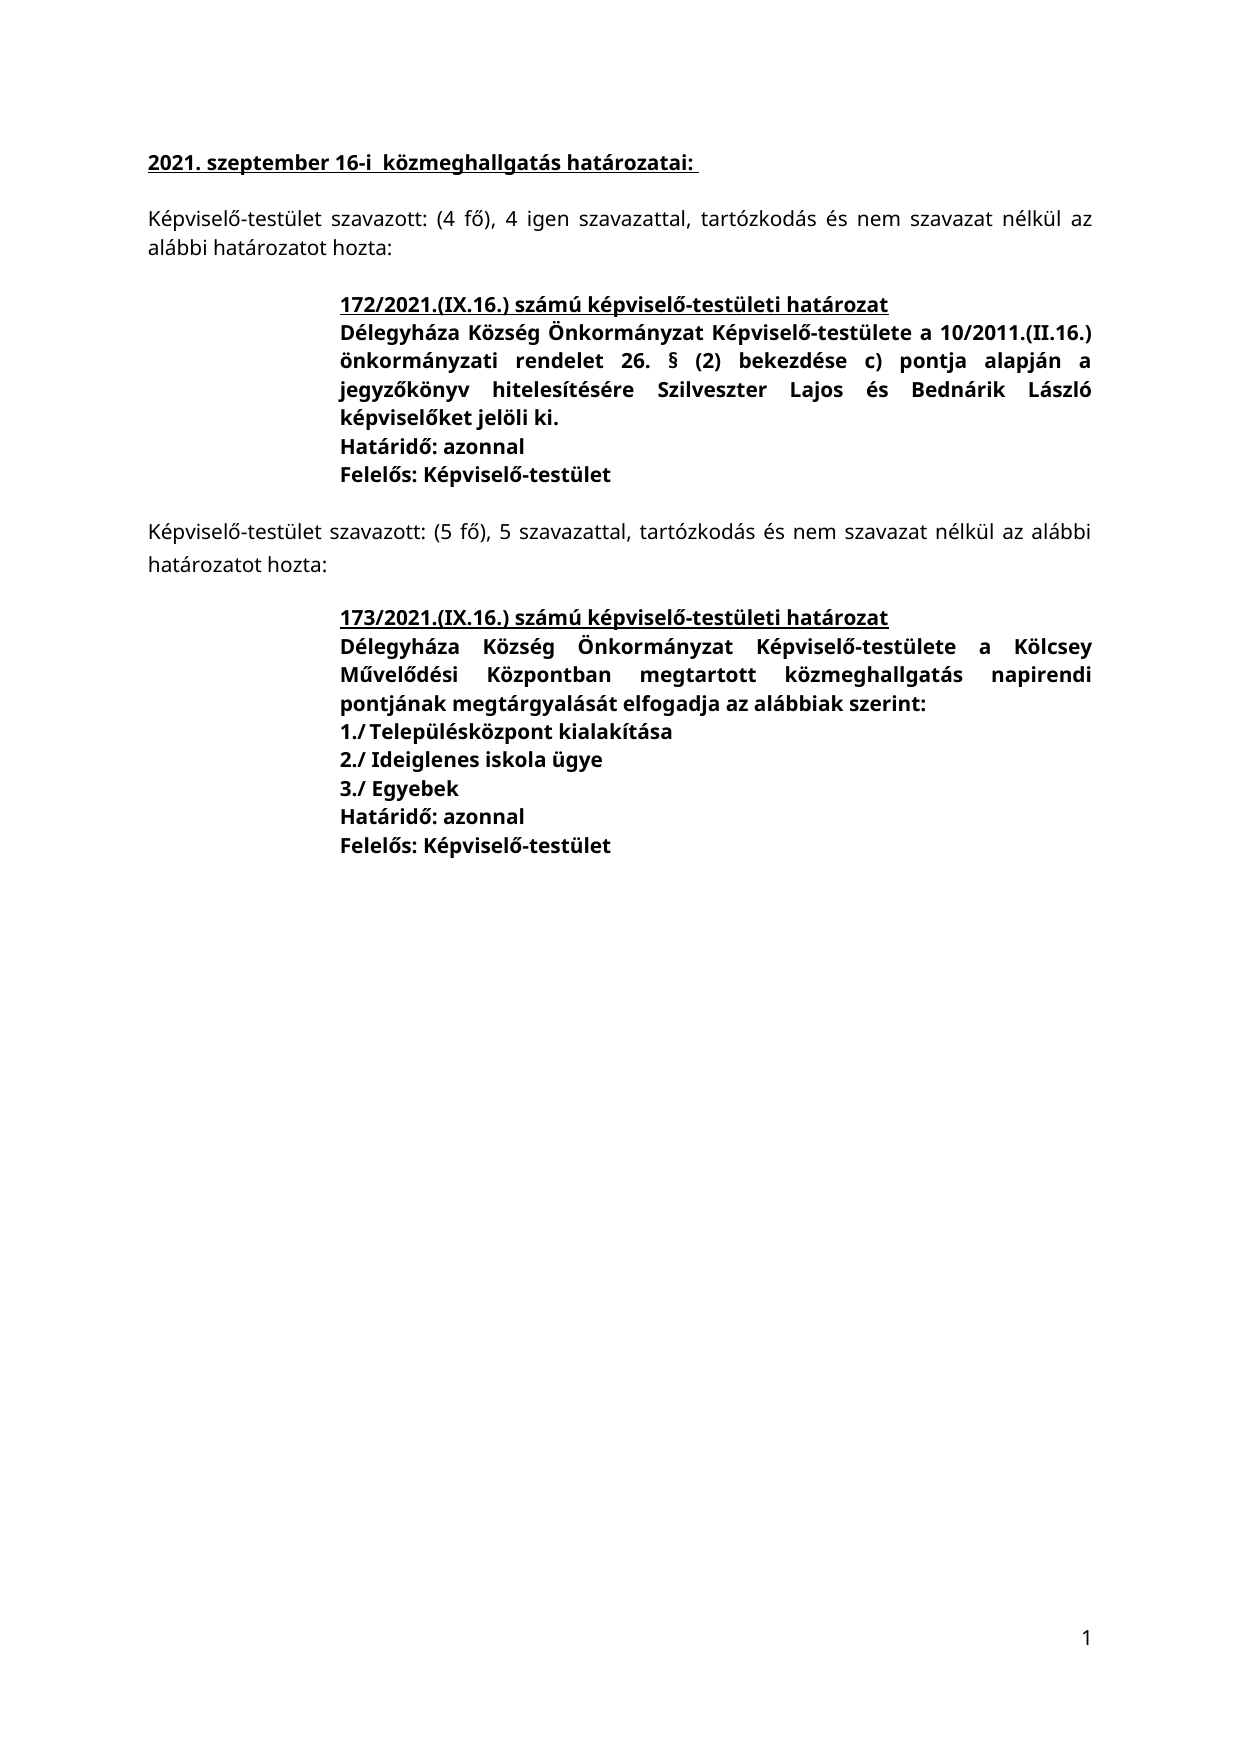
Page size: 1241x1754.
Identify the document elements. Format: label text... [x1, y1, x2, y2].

text Képviselő-testület szavazott: (5 fő), 5 szavazattal, tartózkodás és nem szavazat nélkül az alábbi határozatot hozta: [148, 517, 1093, 578]
list 1./ Településközpont kialakítása [339, 717, 1093, 746]
text Képviselő-testület szavazott: (4 fő), 4 igen szavazattal, tartózkodás és nem szavazat nélkül az alábbi határozatot hozta: [148, 204, 1093, 261]
text 172/2021.(IX.16.) számú képviselő-testületi határozat [339, 290, 1093, 318]
text Határidő: azonnal [339, 432, 1093, 460]
text Felelős: Képviselő-testület [339, 460, 1093, 489]
text 2021. szeptember 16-i közmeghallgatás határozatai: [148, 148, 1093, 176]
list Határidő: azonnal [339, 802, 1093, 831]
text Délegyháza Község Önkormányzat Képviselő-testülete a Kölcsey Művelődési Központban megtartott közmeghallgatás napirendi pontjának megtárgyalását elfogadja az alábbiak szerint: [339, 632, 1093, 717]
text Felelős: Képviselő-testület [339, 831, 1093, 859]
list 3./ Egyebek [339, 774, 1093, 802]
text 173/2021.(IX.16.) számú képviselő-testületi határozat [339, 603, 1093, 632]
text Délegyháza Község Önkormányzat Képviselő-testülete a 10/2011.(II.16.) önkormányzati rendelet 26. § (2) bekezdése c) pontja alapján a jegyzőkönyv hitelesítésére Szilveszter Lajos és Bednárik László képviselőket jelöli ki. [339, 318, 1093, 432]
list 2./ Ideiglenes iskola ügye [339, 746, 1093, 774]
